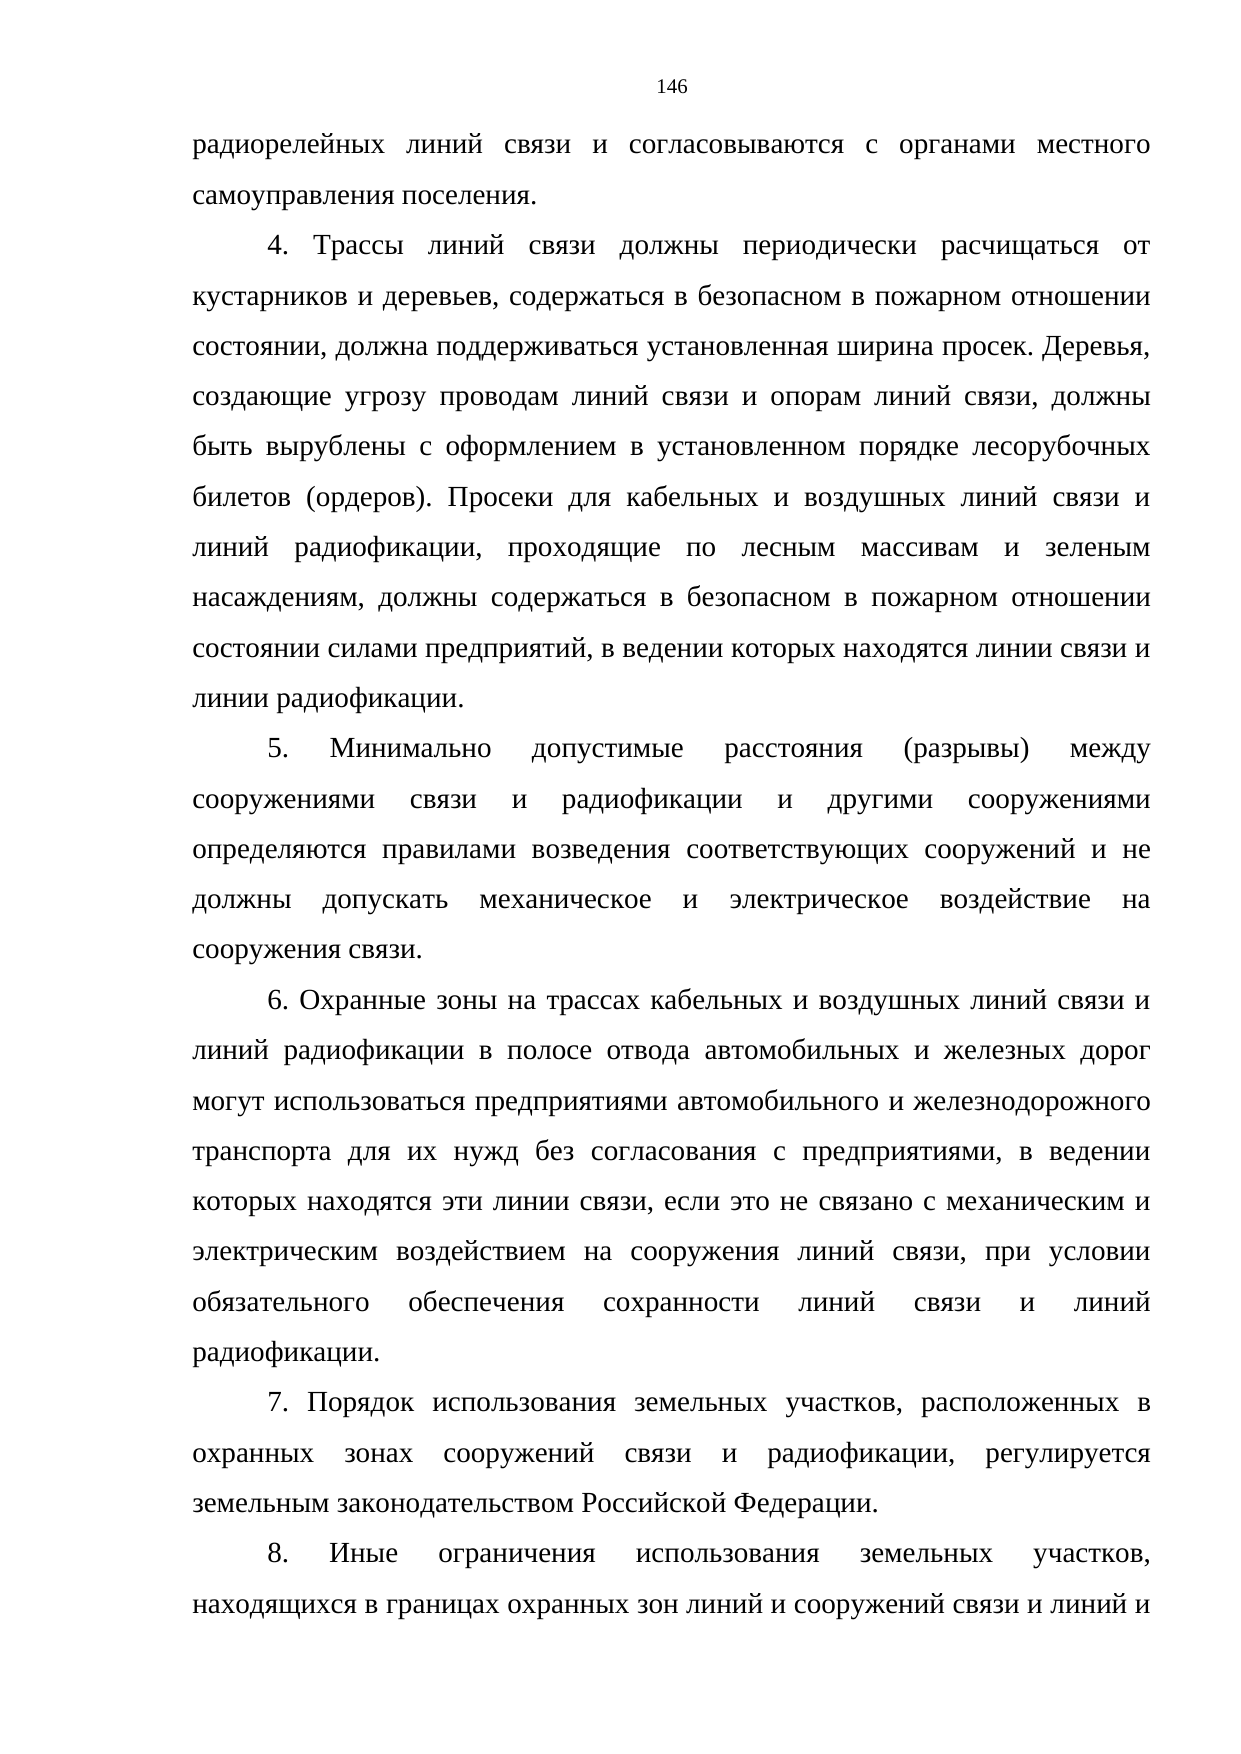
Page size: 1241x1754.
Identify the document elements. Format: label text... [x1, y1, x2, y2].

text 7. Порядок использования земельных участков, расположенных в охранных зонах сооружений связи и радиофикации, регулируется земельным законодательством Российской Федерации. [192, 1384, 1152, 1519]
text 5. Минимально допустимые расстояния (разрывы) между сооружениями связи и радиофикации и другими сооружениями определяются правилами возведения соответствующих сооружений и не должны допускать механическое и электрическое воздействие на сооружения связи. [192, 730, 1152, 965]
text 6. Охранные зоны на трассах кабельных и воздушных линий связи и линий радиофикации в полосе отвода автомобильных и железных дорог могут использоваться предприятиями автомобильного и железнодорожного транспорта для их нужд без согласования с предприятиями, в ведении которых находятся эти линии связи, если это не связано с механическим и электрическим воздействием на сооружения линий связи, при условии обязательного обеспечения сохранности линий связи и линий радиофикации. [192, 982, 1152, 1368]
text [192, 1535, 1152, 1619]
text 4. Трассы линий связи должны периодически расчищаться от кустарников и деревьев, содержаться в безопасном в пожарном отношении состоянии, должна поддерживаться установленная ширина просек. Деревья, создающие угрозу проводам линий связи и опорам линий связи, должны быть вырублены с оформлением в установленном порядке лесорубочных билетов (ордеров). Просеки для кабельных и воздушных линий связи и линий радиофикации, проходящие по лесным массивам и зеленым насаждениям, должны содержаться в безопасном в пожарном отношении состоянии силами предприятий, в ведении которых находятся линии связи и линии радиофикации. [192, 227, 1152, 714]
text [192, 127, 1152, 211]
